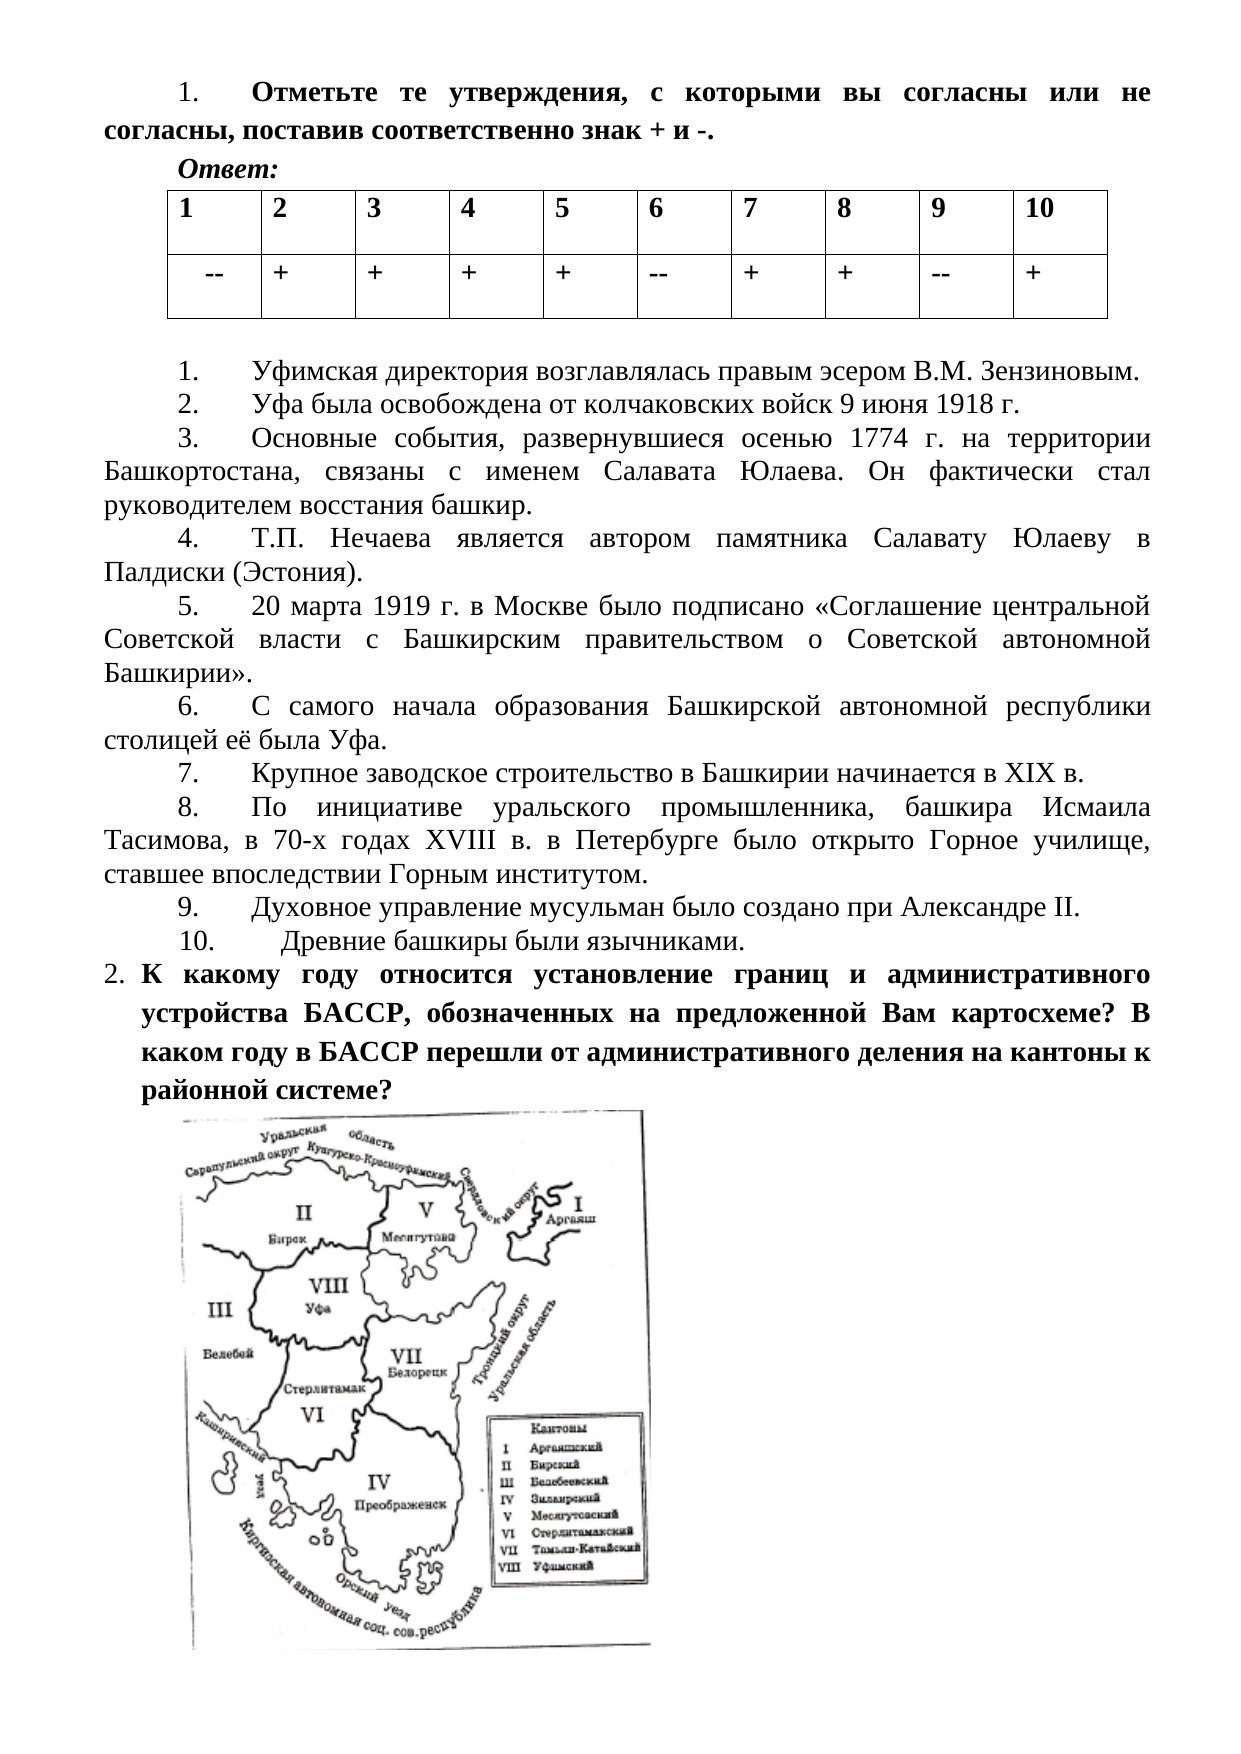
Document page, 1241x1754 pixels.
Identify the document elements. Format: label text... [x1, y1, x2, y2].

list Т.П. Нечаева является автором памятника Салавату Юлаеву в Палдиски (Эстония). [103, 521, 1152, 588]
list Основные события, развернувшиеся осенью 1774 г. на территории Башкортостана, связаны с именем Салавата Юлаева. Он фактически стал руководителем восстания башкир. [103, 420, 1152, 521]
list Духовное управление мусульман было создано при Александре II. [103, 889, 1152, 923]
list С самого начала образования Башкирской автономной республики столицей её была Уфа. [103, 688, 1152, 755]
table_cell + [732, 255, 825, 318]
table_cell + [1014, 255, 1107, 318]
table_cell + [544, 255, 637, 318]
list К какому году относится установление границ и административного устройства БАССР, обозначенных на предложенной Вам картосхеме? В каком году в БАССР перешли от административного деления на кантоны к районной системе? [103, 957, 1152, 1106]
table_cell -- [920, 255, 1013, 318]
table_cell + [450, 255, 543, 318]
list Крупное заводское строительство в Башкирии начинается в XIX в. [103, 755, 1152, 789]
list Уфимская директория возглавлялась правым эсером В.М. Зензиновым. [103, 353, 1152, 386]
table_header 1 [168, 191, 261, 254]
table_header 4 [450, 191, 543, 254]
table_header 5 [544, 191, 637, 254]
list 20 марта 1919 г. в Москве было подписано «Соглашение центральной Советской власти с Башкирским правительством о Советской автономной Башкирии». [103, 588, 1152, 688]
list Уфа была освобождена от колчаковских войск 9 июня 1918 г. [103, 386, 1152, 420]
table_header 9 [920, 191, 1013, 254]
table_header 7 [732, 191, 825, 254]
table_header 8 [826, 191, 919, 254]
table_cell + [356, 255, 449, 318]
table_header 10 [1014, 191, 1107, 254]
list Отметьте те утверждения, с которыми вы согласны или не согласны, поставив соответственно знак + и -. [103, 74, 1152, 146]
table_cell + [262, 255, 355, 318]
table_header 6 [638, 191, 731, 254]
table_header 3 [356, 191, 449, 254]
list 10. Древние башкиры были язычниками. [178, 923, 1152, 957]
list Ответ: [177, 151, 1152, 184]
table_cell -- [638, 255, 731, 318]
table_cell + [826, 255, 919, 318]
table_cell -- [168, 255, 261, 318]
table_header 2 [262, 191, 355, 254]
list По инициативе уральского промышленника, башкира Исмаила Тасимова, в 70-х годах XVIII в. в Петербурге было открыто Горное училище, ставшее впоследствии Горным институтом. [103, 789, 1152, 889]
